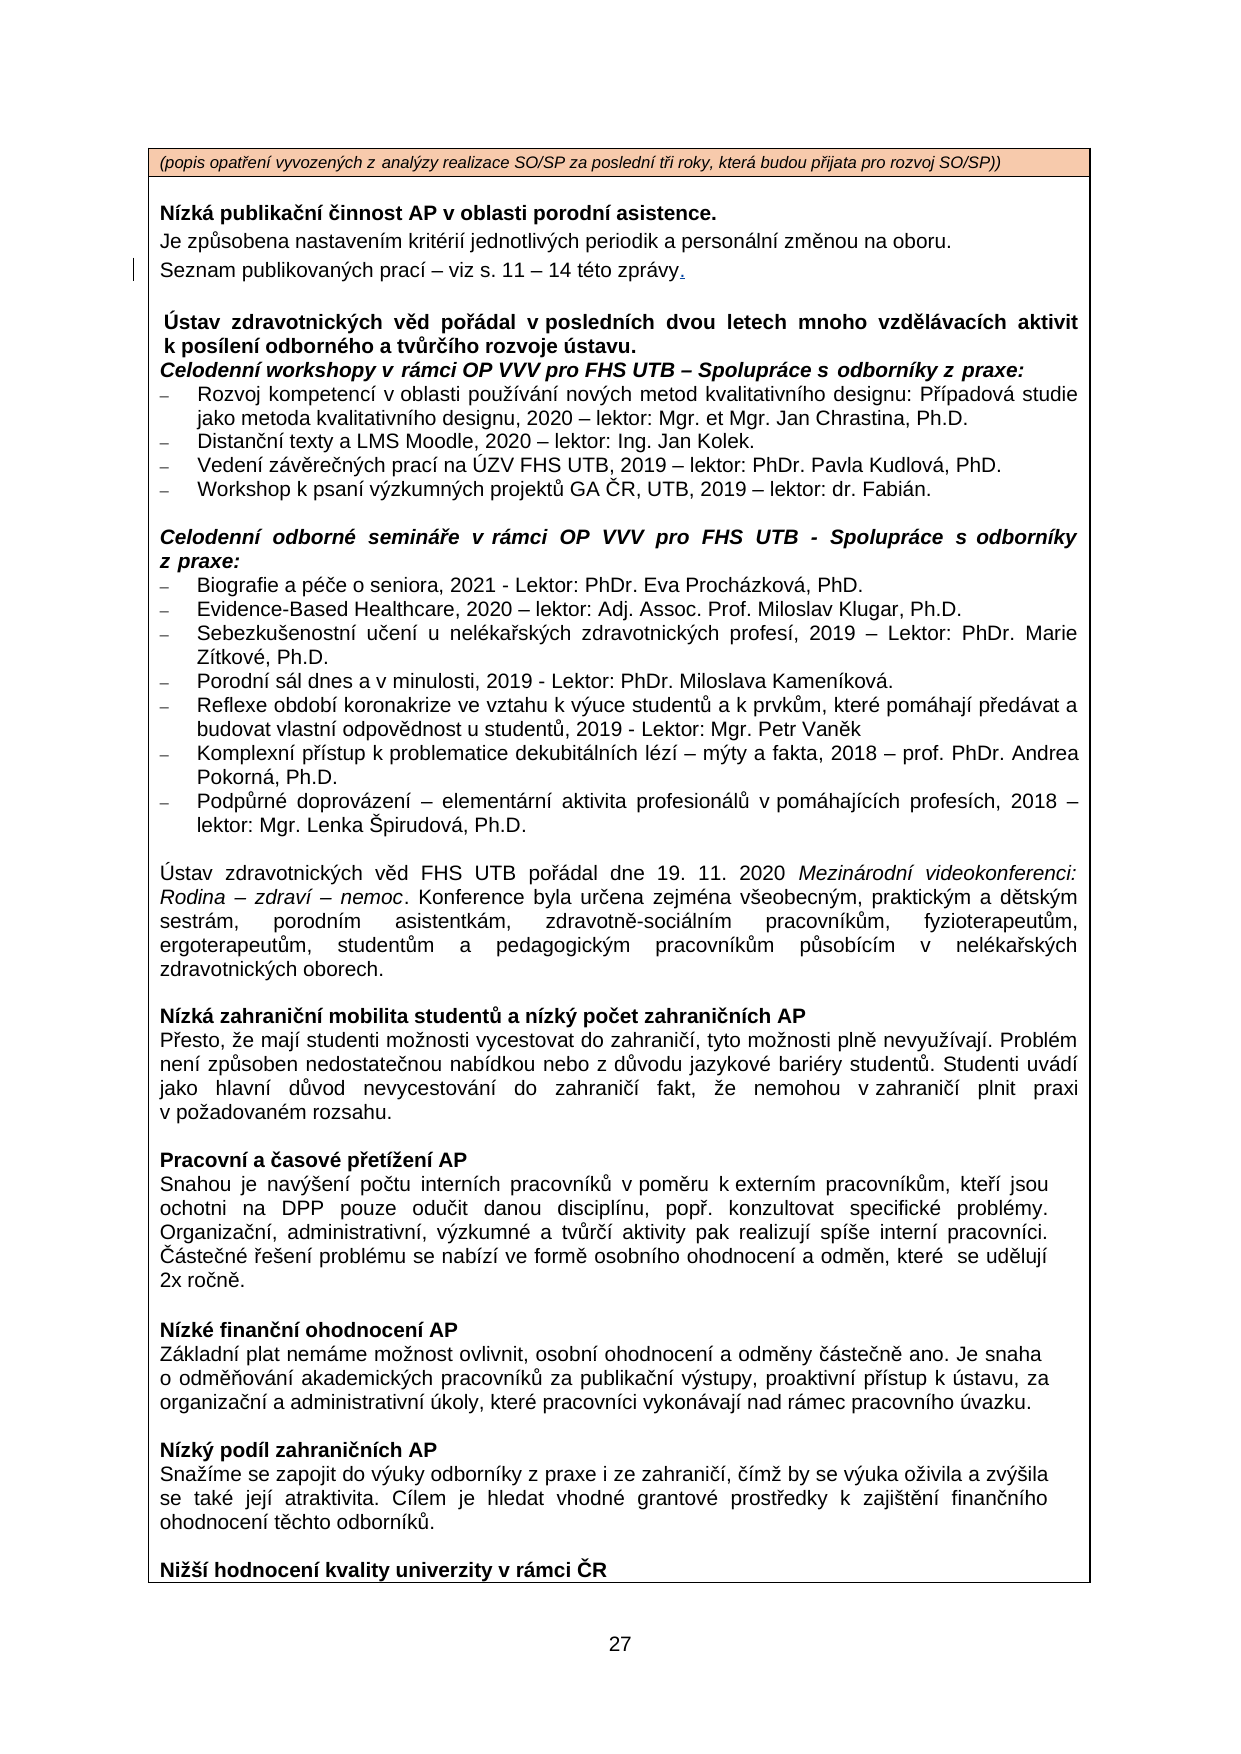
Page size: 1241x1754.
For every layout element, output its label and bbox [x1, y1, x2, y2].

table_cell [149, 177, 1089, 1582]
table_header [149, 149, 1089, 176]
